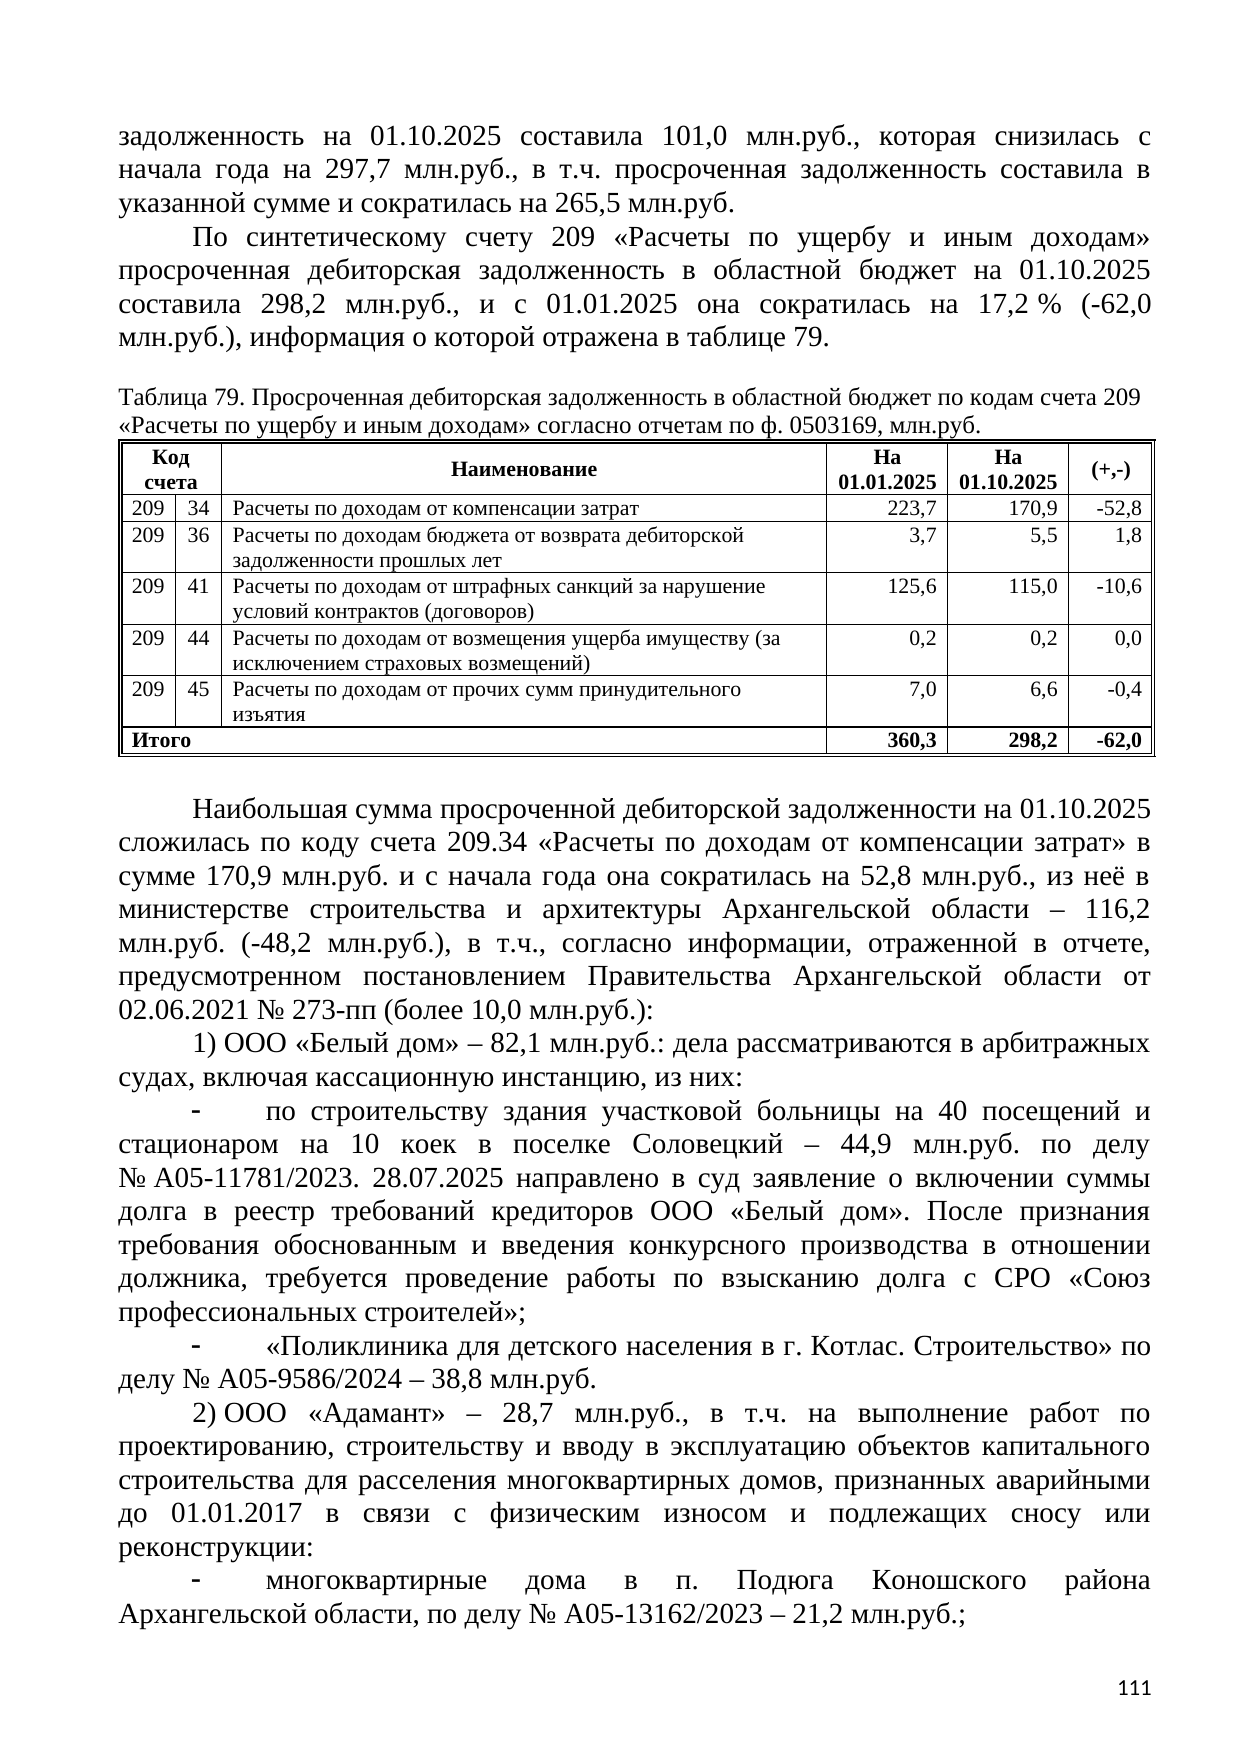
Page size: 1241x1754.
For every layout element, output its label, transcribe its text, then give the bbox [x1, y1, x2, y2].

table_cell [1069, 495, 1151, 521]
text Наибольшая сумма просроченной дебиторской задолженности на 01.10.2025 сложилась по коду счета 209.34 «Расчеты по доходам от компенсации затрат» в сумме 170,9 млн.руб. и с начала года она сократилась на 52,8 млн.руб., из неё в министерстве строительства и архитектуры Архангельской области – 116,2 млн.руб. (-48,2 млн.руб.), в т.ч., согласно информации, отраженной в отчете, предусмотренном постановлением Правительства Архангельской области от 02.06.2021 № 273-пп (более 10,0 млн.руб.): [118, 791, 1152, 1026]
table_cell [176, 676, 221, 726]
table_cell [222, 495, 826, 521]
text По синтетическому счету 209 «Расчеты по ущербу и иным доходам» просроченная дебиторская задолженность в областной бюджет на 01.10.2025 составила 298,2 млн.руб., и с 01.01.2025 она сократилась на 17,2 % (-62,0 млн.руб.), информация о которой отражена в таблице 79. [118, 219, 1152, 353]
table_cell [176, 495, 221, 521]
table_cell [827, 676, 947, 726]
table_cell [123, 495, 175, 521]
text по строительству здания участковой больницы на 40 посещений и стационаром на 10 коек в поселке Соловецкий – 44,9 млн.руб. по делу № А05-11781/2023. 28.07.2025 направлено в суд заявление о включении суммы долга в реестр требований кредиторов ООО «Белый дом». После признания требования обоснованным и введения конкурсного производства в отношении должника, требуется проведение работы по взысканию долга с СРО «Союз профессиональных строителей»; [118, 1093, 1152, 1328]
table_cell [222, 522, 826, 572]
text 2) ООО «Адамант» – 28,7 млн.руб., в т.ч. на выполнение работ по проектированию, строительству и вводу в эксплуатацию объектов капитального строительства для расселения многоквартирных домов, признанных аварийными до 01.01.2017 в связи с физическим износом и подлежащих сносу или реконструкции: [118, 1395, 1152, 1562]
text Таблица 79. Просроченная дебиторская задолженность в областной бюджет по кодам счета 209 «Расчеты по ущербу и иным доходам» согласно отчетам по ф. 0503169, млн.руб. [118, 382, 1152, 439]
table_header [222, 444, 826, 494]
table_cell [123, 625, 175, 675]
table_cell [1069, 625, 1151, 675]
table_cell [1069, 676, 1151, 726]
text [118, 118, 1152, 219]
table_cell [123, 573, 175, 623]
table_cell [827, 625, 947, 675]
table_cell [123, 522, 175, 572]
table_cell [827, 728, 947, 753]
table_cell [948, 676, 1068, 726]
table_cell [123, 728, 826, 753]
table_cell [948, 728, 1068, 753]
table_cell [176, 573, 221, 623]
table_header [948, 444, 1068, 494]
text 1) ООО «Белый дом» – 82,1 млн.руб.: дела рассматриваются в арбитражных судах, включая кассационную инстанцию, из них: [118, 1026, 1152, 1093]
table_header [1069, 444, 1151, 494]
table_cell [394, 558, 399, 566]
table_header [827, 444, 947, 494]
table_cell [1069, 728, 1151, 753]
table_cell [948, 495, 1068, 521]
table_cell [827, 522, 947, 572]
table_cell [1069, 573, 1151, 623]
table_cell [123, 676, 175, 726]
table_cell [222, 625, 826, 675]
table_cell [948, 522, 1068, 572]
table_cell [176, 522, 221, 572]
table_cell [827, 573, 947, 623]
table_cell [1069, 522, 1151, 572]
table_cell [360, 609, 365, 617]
text «Поликлиника для детского населения в г. Котлас. Строительство» по делу № А05-9586/2024 – 38,8 млн.руб. [118, 1328, 1152, 1395]
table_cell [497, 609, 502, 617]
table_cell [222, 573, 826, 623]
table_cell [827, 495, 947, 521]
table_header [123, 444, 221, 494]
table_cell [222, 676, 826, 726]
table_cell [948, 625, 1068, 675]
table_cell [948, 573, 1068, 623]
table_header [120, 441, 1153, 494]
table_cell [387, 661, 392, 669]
text многоквартирные дома в п. Подюга Коношского района Архангельской области, по делу № А05-13162/2023 – 21,2 млн.руб.; [118, 1562, 1152, 1630]
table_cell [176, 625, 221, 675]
